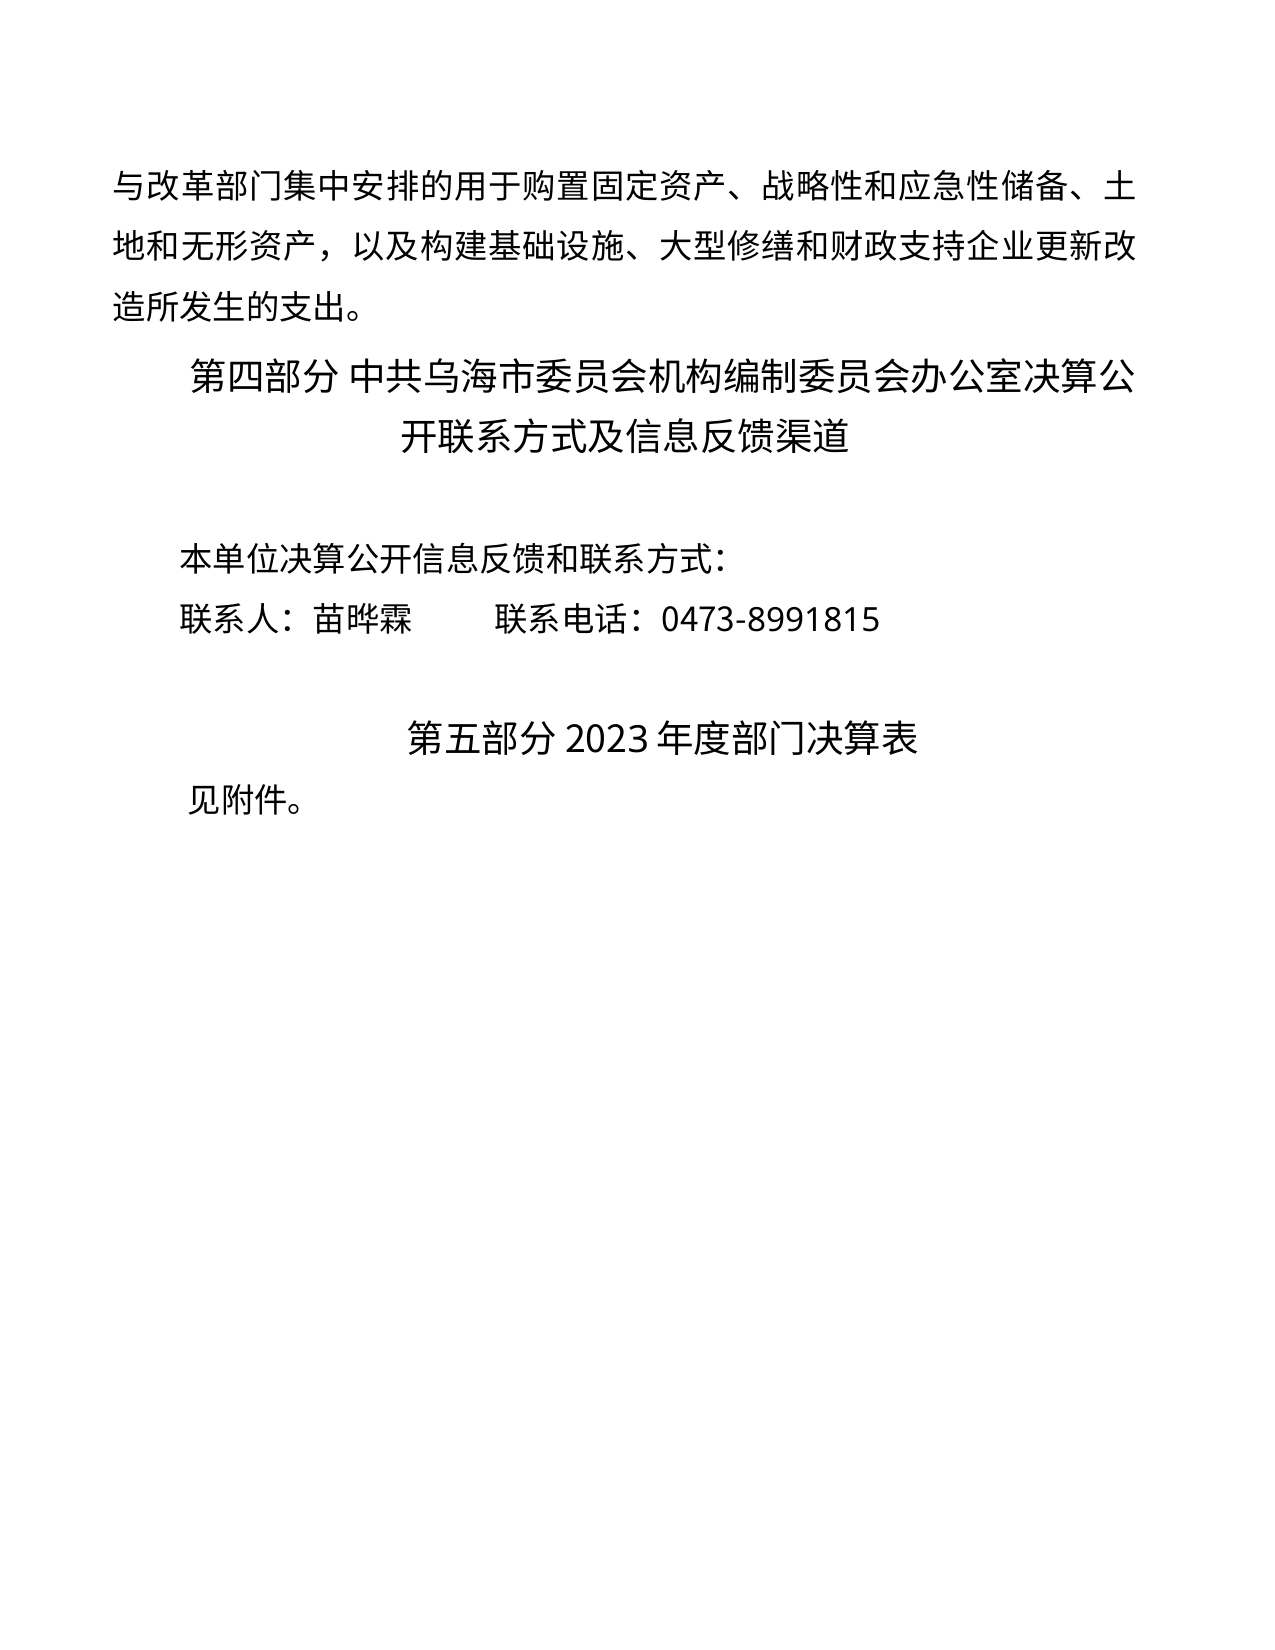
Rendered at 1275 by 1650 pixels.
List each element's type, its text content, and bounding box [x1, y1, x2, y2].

text 联系人：苗晔霖 联系电话：0473-8991815 [112, 583, 1137, 644]
text 见附件。 [112, 764, 1137, 825]
text 本单位决算公开信息反馈和联系方式： [112, 523, 1137, 583]
subtitle 第四部分 中共乌海市委员会机构编制委员会办公室决算公开联系方式及信息反馈渠道 [112, 342, 1137, 462]
text 第五部分 2023年度部门决算表 [112, 704, 1137, 764]
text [112, 150, 1137, 331]
